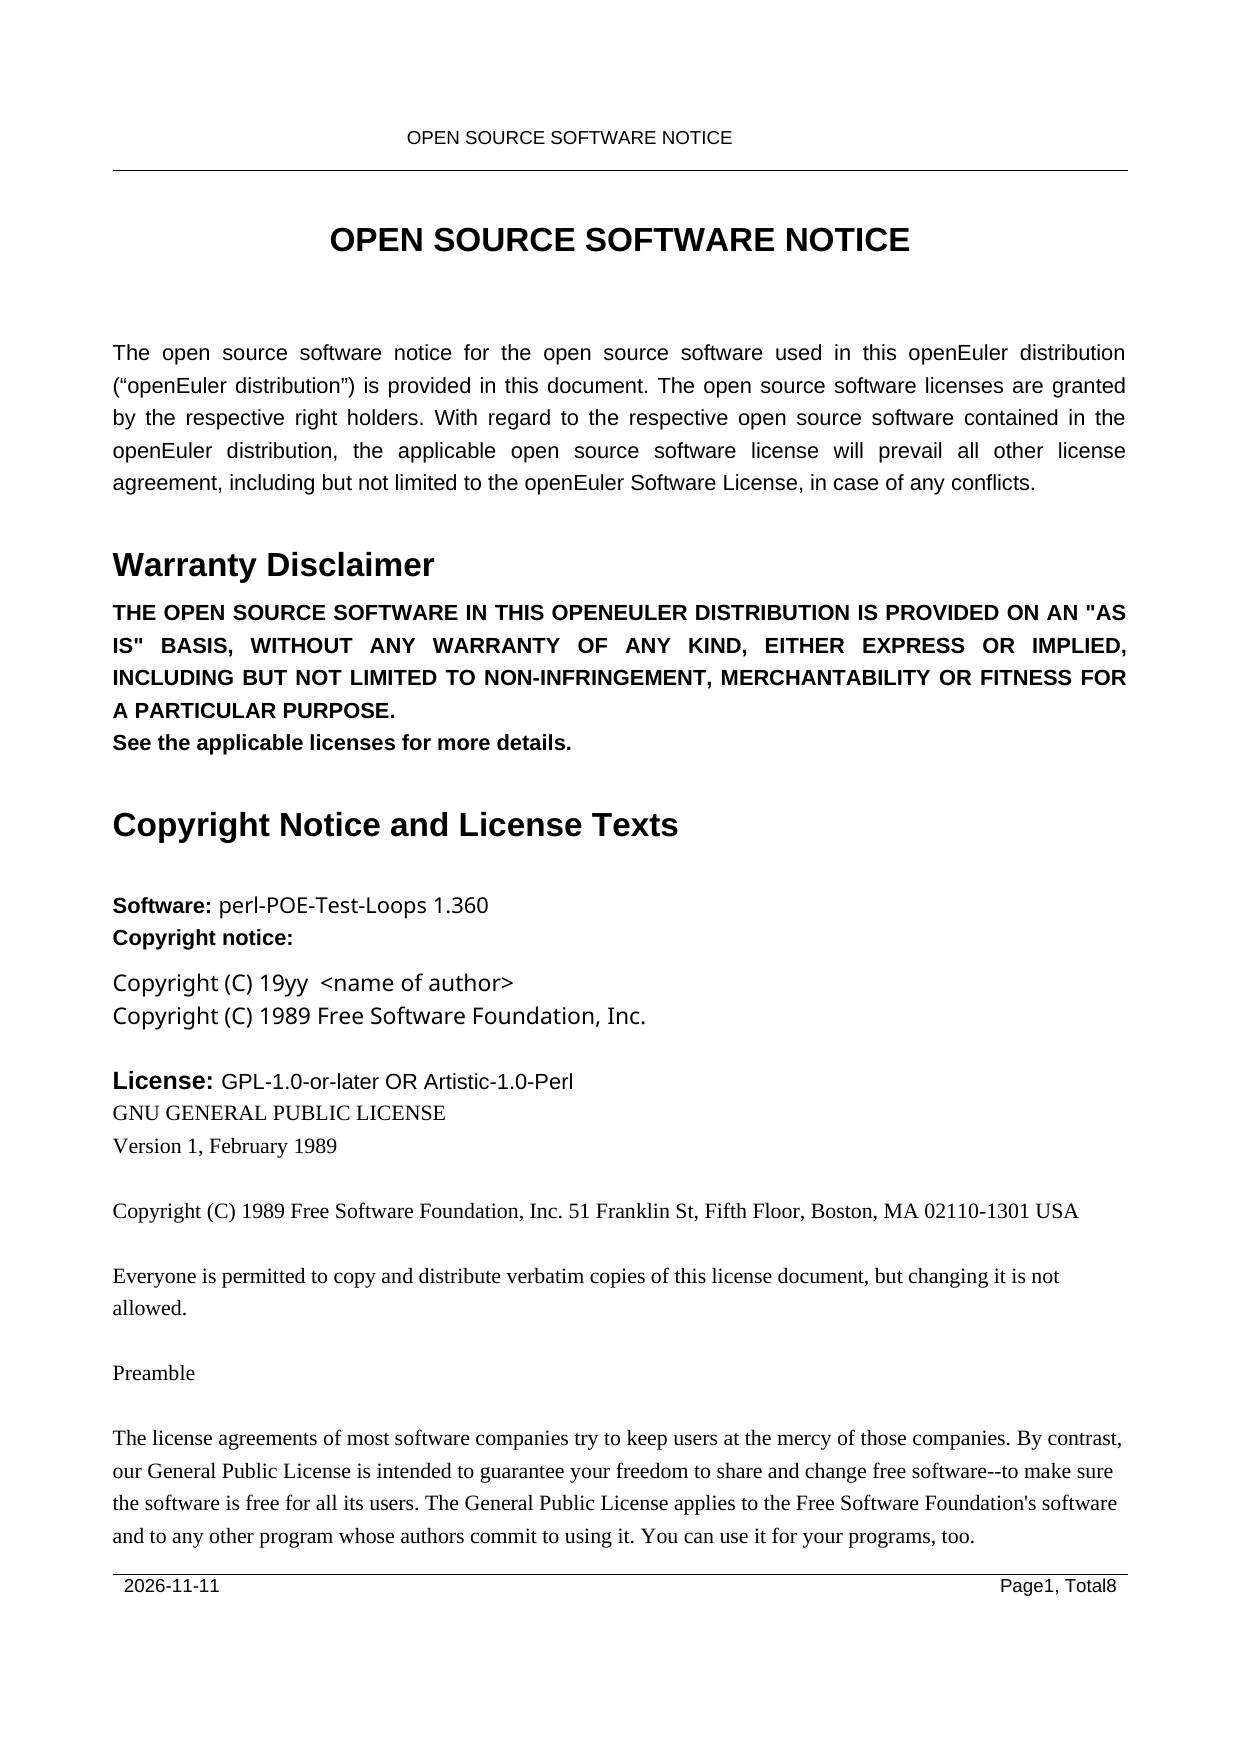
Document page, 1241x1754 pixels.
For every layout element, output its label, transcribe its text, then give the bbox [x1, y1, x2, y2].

text License: GPL-1.0-or-later OR Artistic-1.0-Perl [112, 1064, 1128, 1096]
text Copyright Notice and License Texts [112, 791, 1128, 856]
text Copyright notice: [112, 921, 1128, 954]
text THE OPEN SOURCE SOFTWARE IN THIS OPENEULER DISTRIBUTION IS PROVIDED ON AN "AS IS" BASIS, WITHOUT ANY WARRANTY OF ANY KIND, EITHER EXPRESS OR IMPLIED, INCLUDING BUT NOT LIMITED TO NON-INFRINGEMENT, MERCHANTABILITY OR FITNESS FOR A PARTICULAR PURPOSE. See the applicable licenses for more details. [112, 596, 1128, 759]
text OPEN SOURCE SOFTWARE NOTICE [112, 206, 1128, 271]
text Warranty Disclaimer [112, 531, 1128, 596]
text Copyright (C) 19yy <name of author> Copyright (C) 1989 Free Software Foundation, Inc. [112, 966, 1128, 1064]
text The open source software notice for the open source software used in this openEuler distribution (“openEuler distribution”) is provided in this document. The open source software licenses are granted by the respective right holders. With regard to the respective open source software contained in the openEuler distribution, the applicable open source software license will prevail all other license agreement, including but not limited to the openEuler Software License, in case of any conflicts. [112, 336, 1128, 499]
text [112, 1096, 1128, 1551]
title Software: perl-POE-Test-Loops 1.360 [112, 889, 1128, 921]
